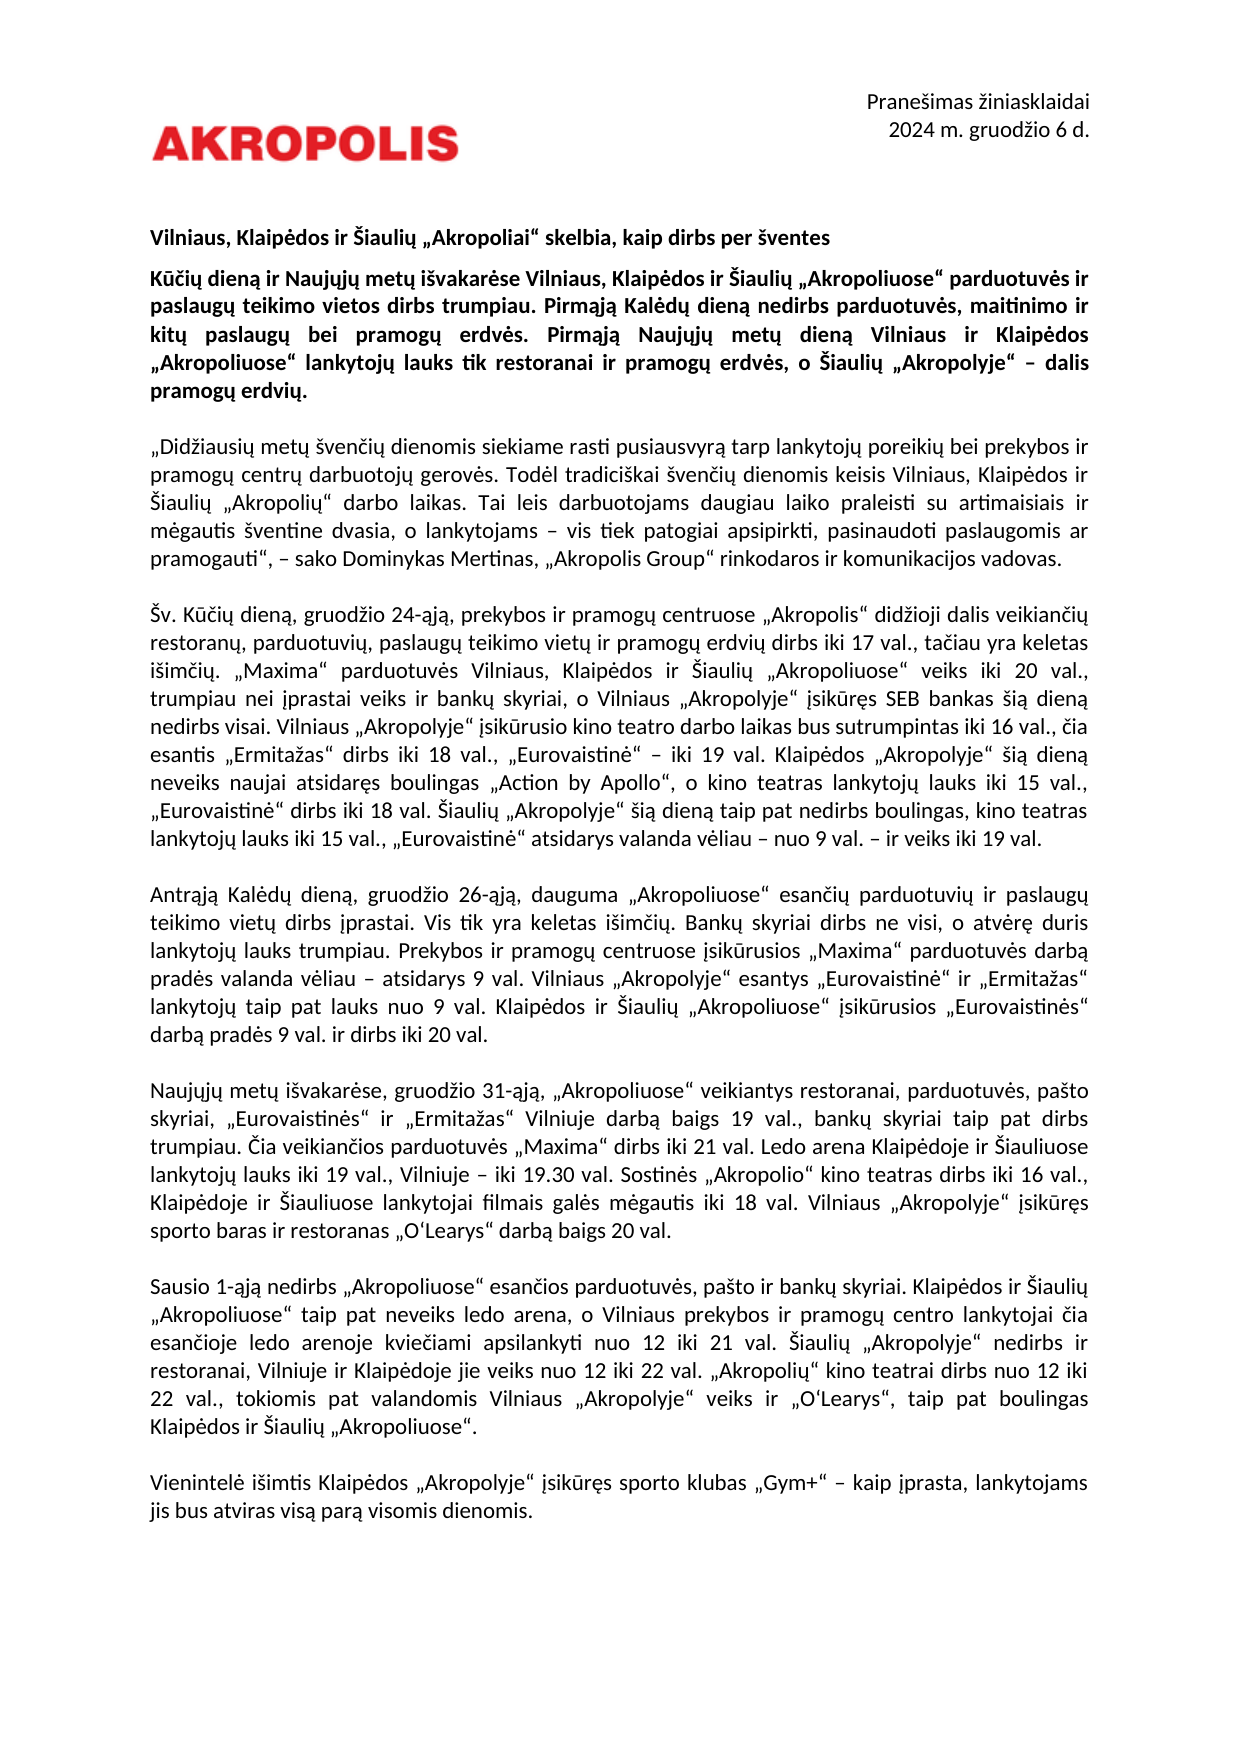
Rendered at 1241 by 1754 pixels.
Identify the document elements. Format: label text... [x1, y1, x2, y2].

text Vienintelė išimtis Klaipėdos „Akropolyje“ įsikūręs sporto klubas „Gym+“ – kaip įprasta, lankytojams jis bus atviras visą parą visomis dienomis. [150, 1468, 1090, 1524]
text Šv. Kūčių dieną, gruodžio 24-ąją, prekybos ir pramogų centruose „Akropolis“ didžioji dalis veikiančių restoranų, parduotuvių, paslaugų teikimo vietų ir pramogų erdvių dirbs iki 17 val., tačiau yra keletas išimčių. „Maxima“ parduotuvės Vilniaus, Klaipėdos ir Šiaulių „Akropoliuose“ veiks iki 20 val., trumpiau nei įprastai veiks ir bankų skyriai, o Vilniaus „Akropolyje“ įsikūręs SEB bankas šią dieną nedirbs visai. Vilniaus „Akropolyje“ įsikūrusio kino teatro darbo laikas bus sutrumpintas iki 16 val., čia esantis „Ermitažas“ dirbs iki 18 val., „Eurovaistinė“ – iki 19 val. Klaipėdos „Akropolyje“ šią dieną neveiks naujai atsidaręs boulingas „Action by Apollo“, o kino teatras lankytojų lauks iki 15 val., „Eurovaistinė“ dirbs iki 18 val. Šiaulių „Akropolyje“ šią dieną taip pat nedirbs boulingas, kino teatras lankytojų lauks iki 15 val., „Eurovaistinė“ atsidarys valanda vėliau – nuo 9 val. – ir veiks iki 19 val. [150, 600, 1090, 852]
text „Didžiausių metų švenčių dienomis siekiame rasti pusiausvyrą tarp lankytojų poreikių bei prekybos ir pramogų centrų darbuotojų gerovės. Todėl tradiciškai švenčių dienomis keisis Vilniaus, Klaipėdos ir Šiaulių „Akropolių“ darbo laikas. Tai leis darbuotojams daugiau laiko praleisti su artimaisiais ir mėgautis šventine dvasia, o lankytojams – vis tiek patogiai apsipirkti, pasinaudoti paslaugomis ar pramogauti“, – sako Dominykas Mertinas, „Akropolis Group“ rinkodaros ir komunikacijos vadovas. [150, 432, 1090, 572]
text Kūčių dieną ir Naujųjų metų išvakarėse Vilniaus, Klaipėdos ir Šiaulių „Akropoliuose“ parduotuvės ir paslaugų teikimo vietos dirbs trumpiau. Pirmąją Kalėdų dieną nedirbs parduotuvės, maitinimo ir kitų paslaugų bei pramogų erdvės. Pirmąją Naujųjų metų dieną Vilniaus ir Klaipėdos „Akropoliuose“ lankytojų lauks tik restoranai ir pramogų erdvės, o Šiaulių „Akropolyje“ – dalis pramogų erdvių. [150, 264, 1090, 404]
text Naujųjų metų išvakarėse, gruodžio 31-ąją, „Akropoliuose“ veikiantys restoranai, parduotuvės, pašto skyriai, „Eurovaistinės“ ir „Ermitažas“ Vilniuje darbą baigs 19 val., bankų skyriai taip pat dirbs trumpiau. Čia veikiančios parduotuvės „Maxima“ dirbs iki 21 val. Ledo arena Klaipėdoje ir Šiauliuose lankytojų lauks iki 19 val., Vilniuje – iki 19.30 val. Sostinės „Akropolio“ kino teatras dirbs iki 16 val., Klaipėdoje ir Šiauliuose lankytojai filmais galės mėgautis iki 18 val. Vilniaus „Akropolyje“ įsikūręs sporto baras ir restoranas „O‘Learys“ darbą baigs 20 val. [150, 1076, 1090, 1244]
text Vilniaus, Klaipėdos ir Šiaulių „Akropoliai“ skelbia, kaip dirbs per šventes [150, 223, 1090, 251]
text Sausio 1-ąją nedirbs „Akropoliuose“ esančios parduotuvės, pašto ir bankų skyriai. Klaipėdos ir Šiaulių „Akropoliuose“ taip pat neveiks ledo arena, o Vilniaus prekybos ir pramogų centro lankytojai čia esančioje ledo arenoje kviečiami apsilankyti nuo 12 iki 21 val. Šiaulių „Akropolyje“ nedirbs ir restoranai, Vilniuje ir Klaipėdoje jie veiks nuo 12 iki 22 val. „Akropolių“ kino teatrai dirbs nuo 12 iki 22 val., tokiomis pat valandomis Vilniaus „Akropolyje“ veiks ir „O‘Learys“, taip pat boulingas Klaipėdos ir Šiaulių „Akropoliuose“. [150, 1272, 1090, 1441]
text Antrąją Kalėdų dieną, gruodžio 26-ąją, dauguma „Akropoliuose“ esančių parduotuvių ir paslaugų teikimo vietų dirbs įprastai. Vis tik yra keletas išimčių. Bankų skyriai dirbs ne visi, o atvėrę duris lankytojų lauks trumpiau. Prekybos ir pramogų centruose įsikūrusios „Maxima“ parduotuvės darbą pradės valanda vėliau – atsidarys 9 val. Vilniaus „Akropolyje“ esantys „Eurovaistinė“ ir „Ermitažas“ lankytojų taip pat lauks nuo 9 val. Klaipėdos ir Šiaulių „Akropoliuose“ įsikūrusios „Eurovaistinės“ darbą pradės 9 val. ir dirbs iki 20 val. [150, 880, 1090, 1048]
picture [150, 87, 460, 204]
